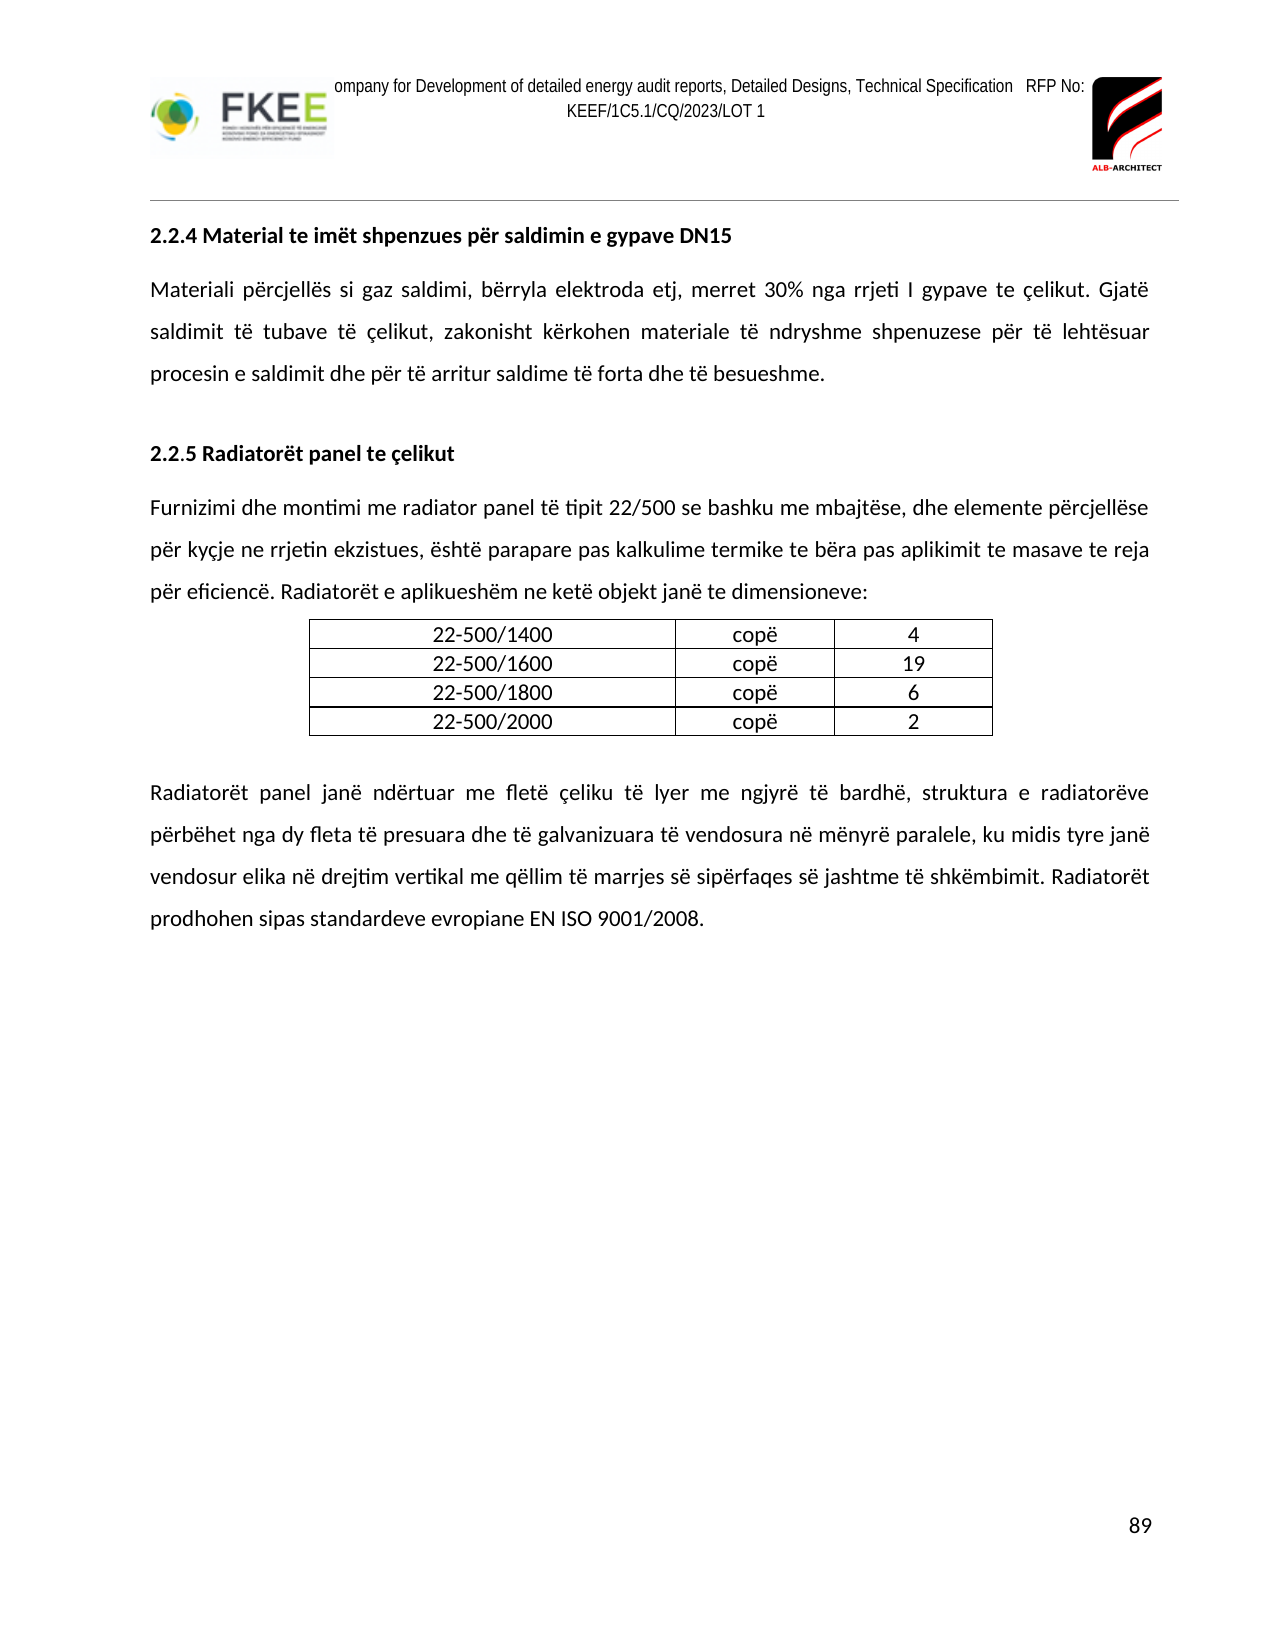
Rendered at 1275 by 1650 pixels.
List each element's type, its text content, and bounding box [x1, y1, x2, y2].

table_cell 22-500/1800 [310, 678, 675, 706]
picture [1091, 77, 1163, 172]
text Furnizimi dhe montimi me radiator panel të tipit 22/500 se bashku me mbajtëse, dhe elemente përcjellëse për kyçje ne rrjetin ekzistues, është parapare pas kalkulime termike te bëra pas aplikimit te masave te reja për eficiencë. Radiatorët e aplikueshëm ne ketë objekt janë te dimensioneve: [150, 493, 1152, 605]
table_header copë [676, 620, 834, 648]
table_cell copë [676, 649, 834, 677]
table_cell 2 [835, 708, 992, 735]
table_header 4 [835, 620, 992, 648]
subtitle 2.2.4 Material te imët shpenzues për saldimin e gypave DN15 [150, 221, 1152, 249]
table_cell 22-500/1600 [310, 649, 675, 677]
text Radiatorët panel janë ndërtuar me fletë çeliku të lyer me ngjyrë të bardhë, struktura e radiatorëve përbëhet nga dy fleta të presuara dhe të galvanizuara të vendosura në mënyrë paralele, ku midis tyre janë vendosur elika në drejtim vertikal me qëllim të marrjes së sipërfaqes së jashtme të shkëmbimit. Radiatorët prodhohen sipas standardeve evropiane EN ISO 9001/2008. [150, 778, 1152, 932]
table_cell copë [676, 678, 834, 706]
table_cell 22-500/2000 [310, 708, 675, 735]
table_cell 19 [835, 649, 992, 677]
text Materiali përcjellës si gaz saldimi, bërryla elektroda etj, merret 30% nga rrjeti I gypave te çelikut. Gjatë saldimit të tubave të çelikut, zakonisht kërkohen materiale të ndryshme shpenuzese për të lehtësuar procesin e saldimit dhe për të arritur saldime të forta dhe të besueshme. [150, 275, 1152, 387]
picture [150, 77, 335, 159]
subtitle 2.2.5 Radiatorët panel te çelikut [150, 439, 1152, 467]
table_header 22-500/1400 [310, 620, 675, 648]
table_cell 6 [835, 678, 992, 706]
table_cell copë [676, 708, 834, 735]
